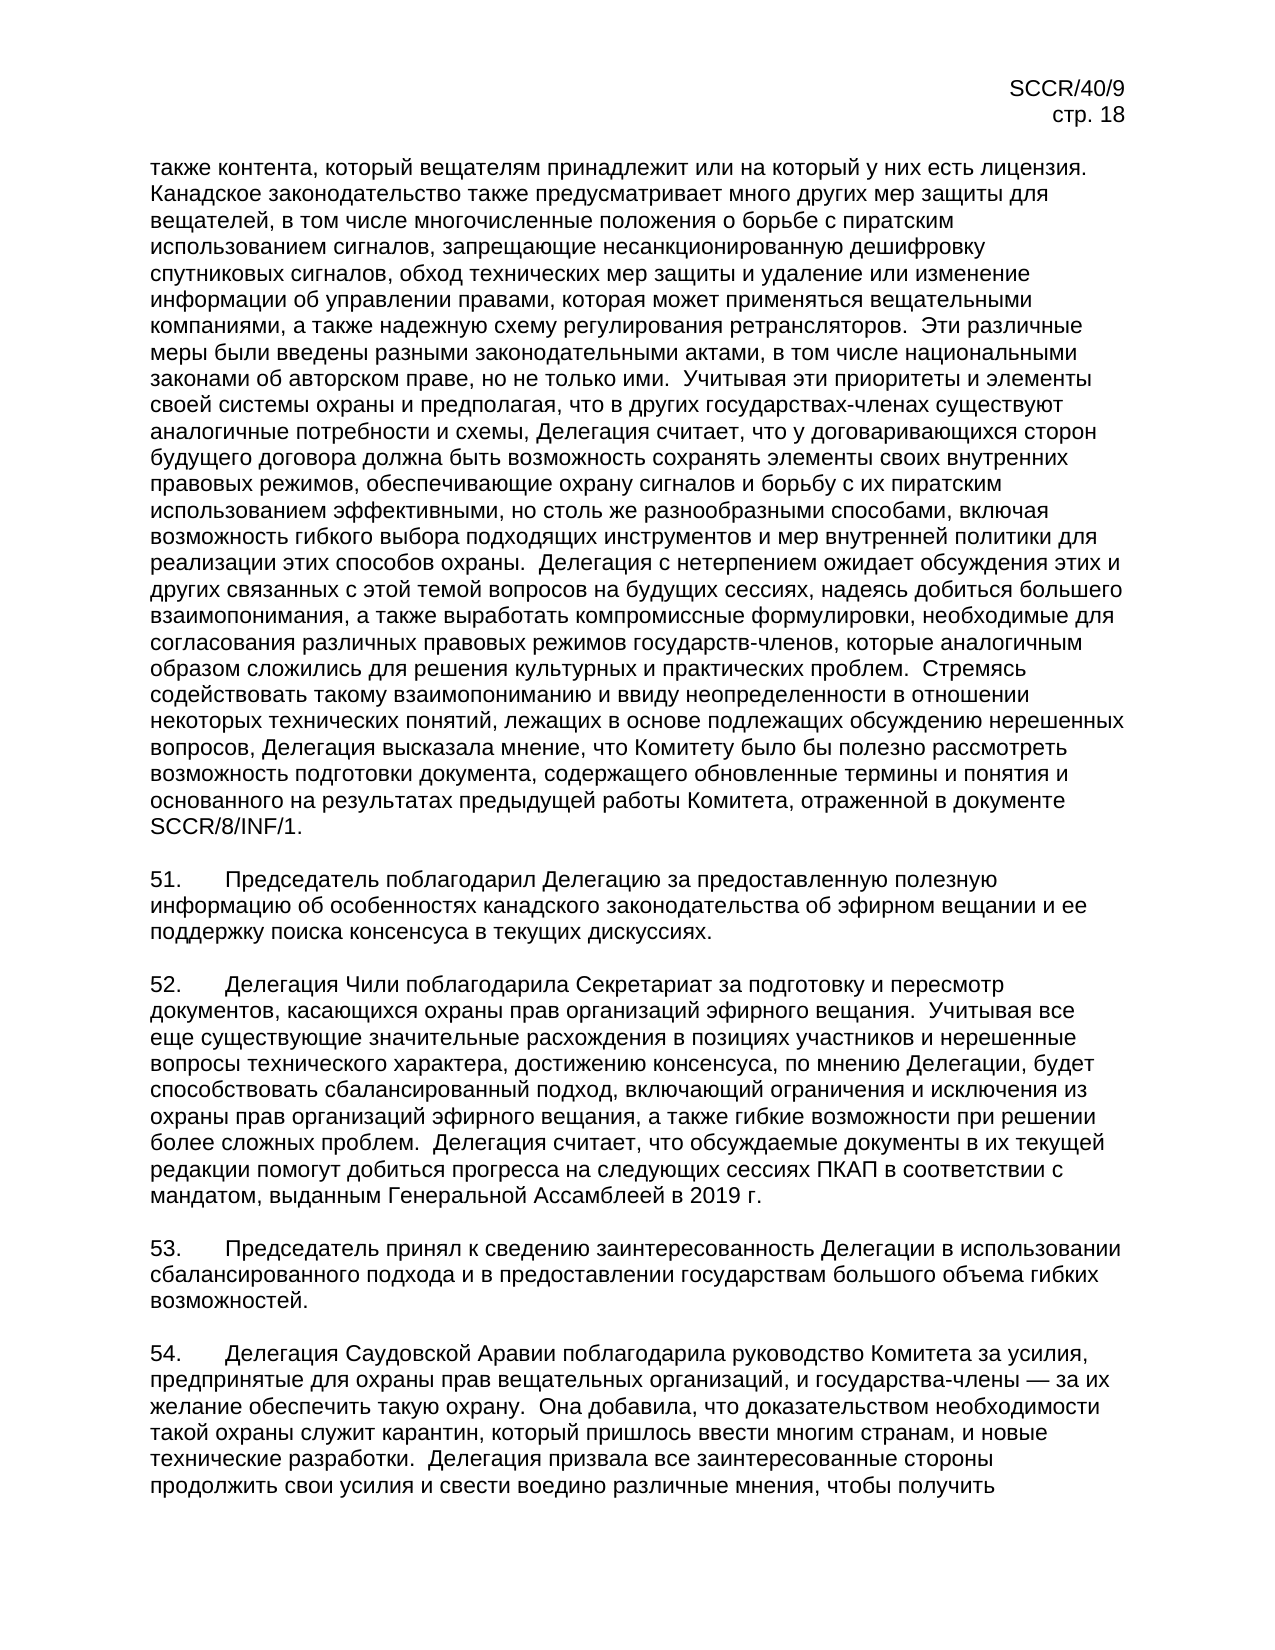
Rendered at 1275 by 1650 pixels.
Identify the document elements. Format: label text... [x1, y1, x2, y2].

list Делегация Чили поблагодарила Секретариат за подготовку и пересмотр документов, касающихся охраны прав организаций эфирного вещания. Учитывая все еще существующие значительные расхождения в позициях участников и нерешенные вопросы технического характера, достижению консенсуса, по мнению Делегации, будет способствовать сбалансированный подход, включающий ограничения и исключения из охраны прав организаций эфирного вещания, а также гибкие возможности при решении более сложных проблем. Делегация считает, что обсуждаемые документы в их текущей редакции помогут добиться прогресса на следующих сессиях ПКАП в соответствии с мандатом, выданным Генеральной Ассамблеей в 2019 г. [150, 971, 1125, 1208]
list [150, 154, 1125, 839]
list Председатель принял к сведению заинтересованность Делегации в использовании сбалансированного подхода и в предоставлении государствам большого объема гибких возможностей. [150, 1234, 1125, 1314]
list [150, 1340, 1125, 1498]
list Председатель поблагодарил Делегацию за предоставленную полезную информацию об особенностях канадского законодательства об эфирном вещании и ее поддержку поиска консенсуса в текущих дискуссиях. [150, 866, 1125, 945]
